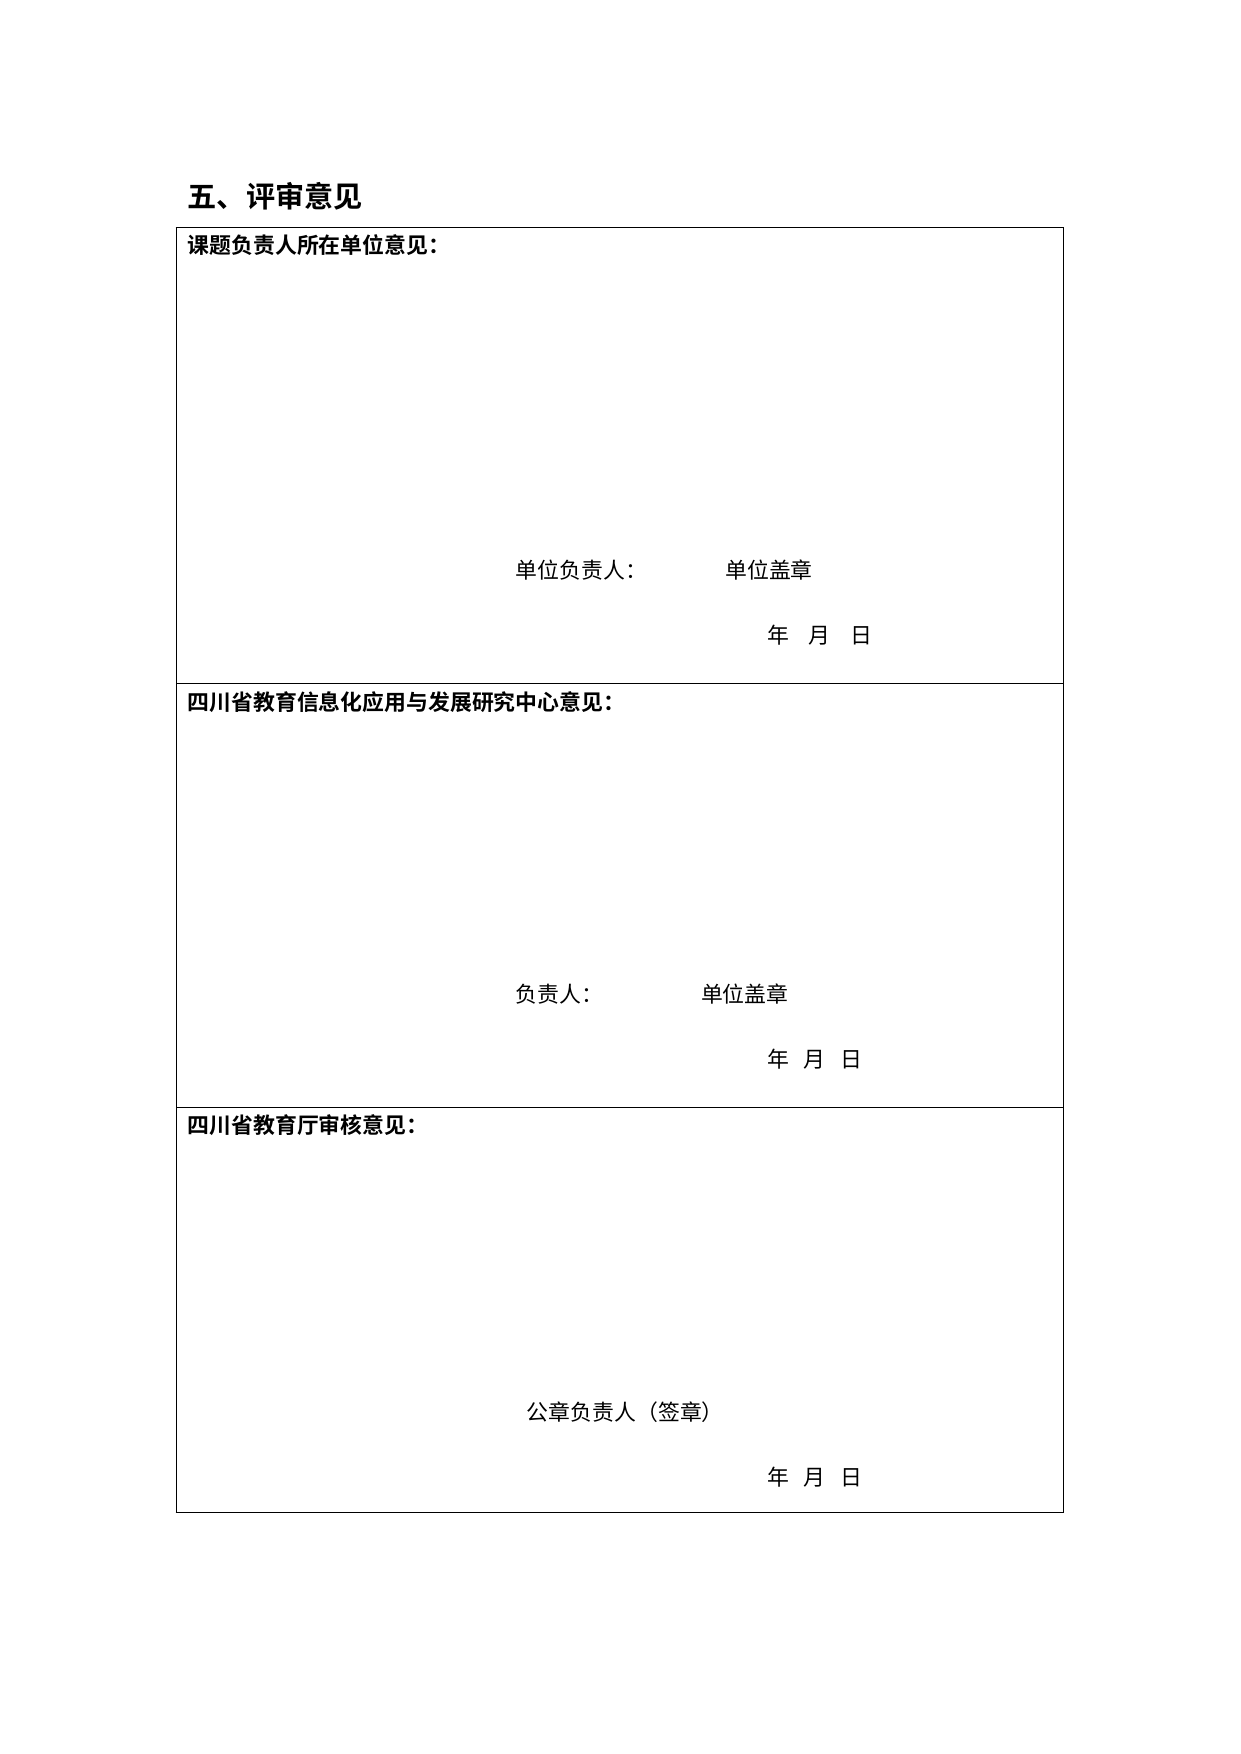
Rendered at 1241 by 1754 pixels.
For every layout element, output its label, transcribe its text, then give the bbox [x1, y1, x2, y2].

table_header 课题负责人所在单位意见： 单位负责人： 单位盖章 年 月 日 [177, 228, 1063, 683]
table_cell 四川省教育信息化应用与发展研究中心意见： 负责人： 单位盖章 年 月 日 [177, 684, 1063, 1107]
table_cell 四川省教育厅审核意见： 公章负责人（签章） 年 月 日 [177, 1108, 1063, 1512]
text 五、评审意见 [187, 162, 1053, 227]
